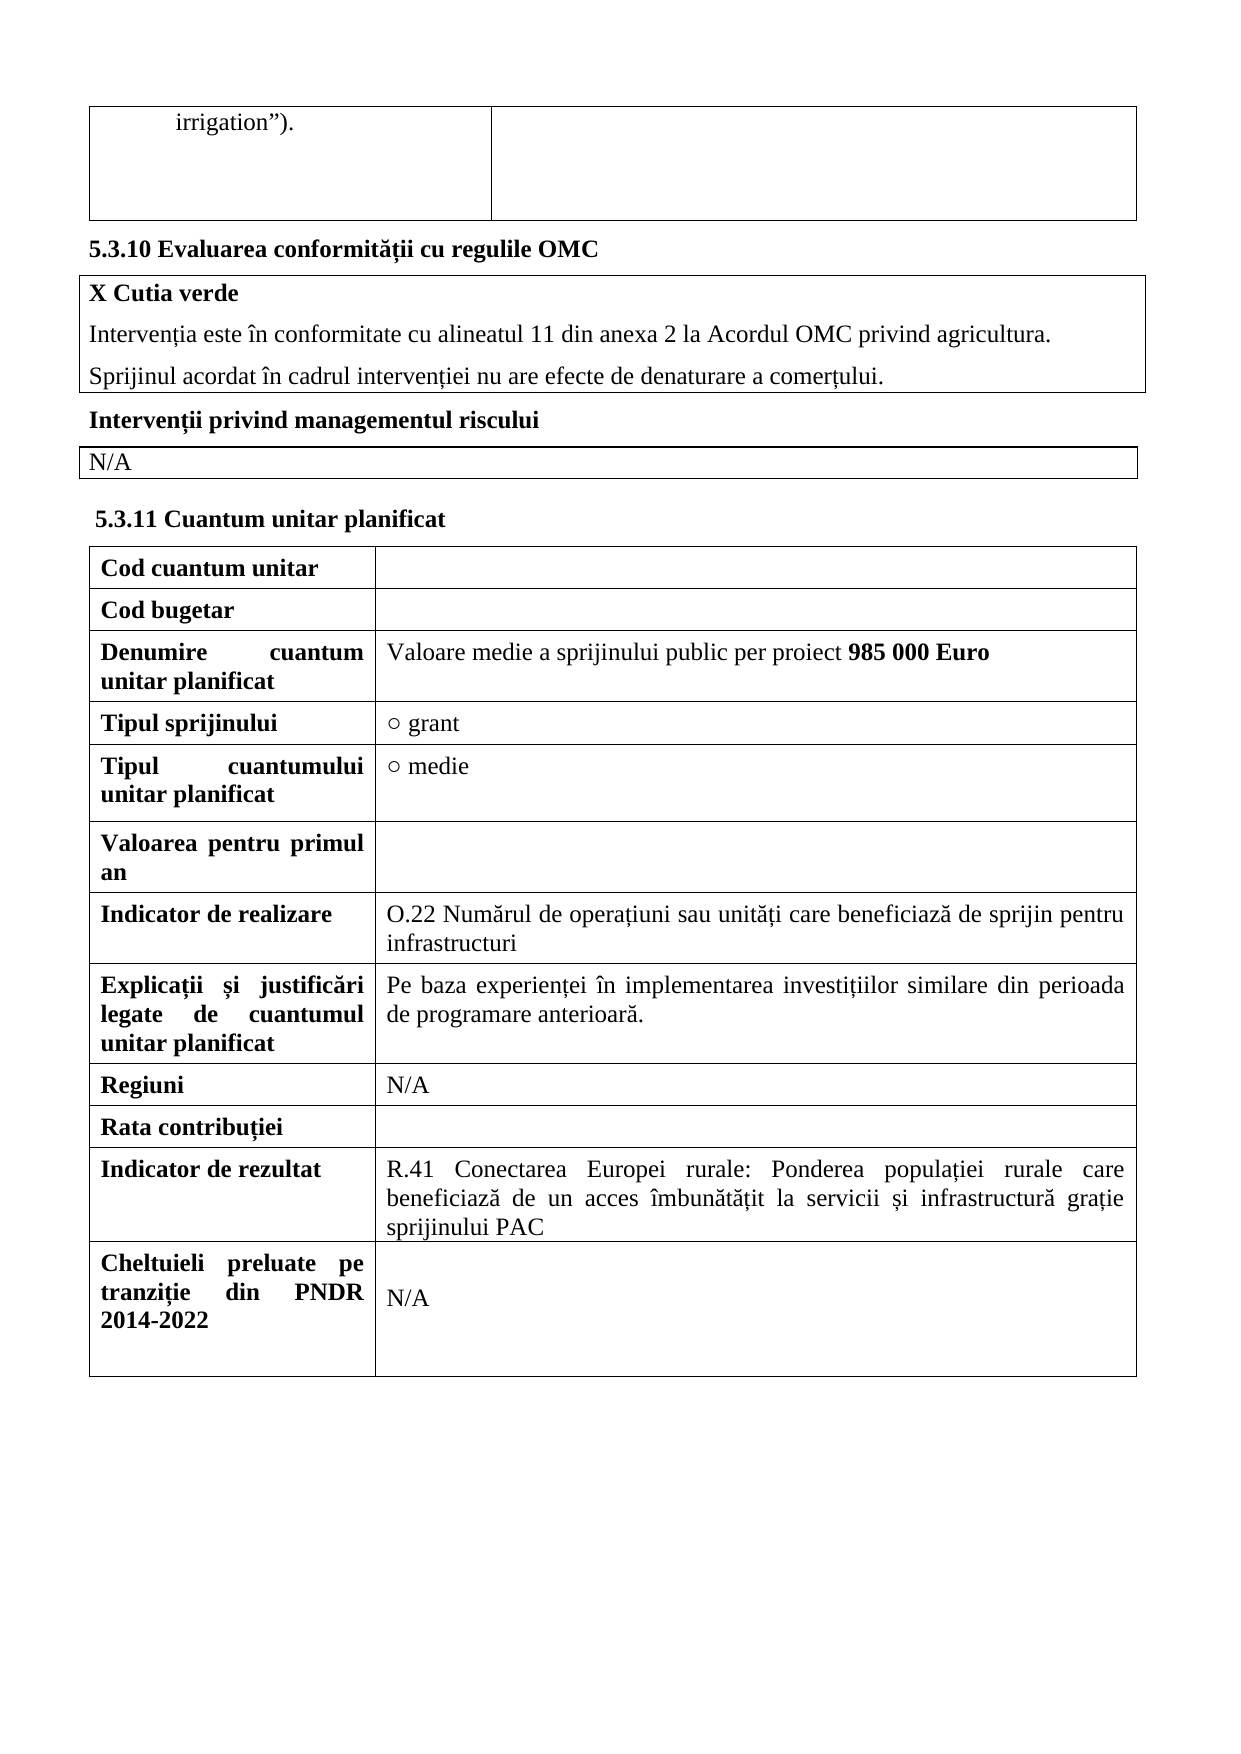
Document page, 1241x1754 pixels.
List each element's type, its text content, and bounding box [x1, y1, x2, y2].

table_cell Cod bugetar [90, 589, 375, 630]
table_header Cod cuantum unitar [90, 547, 375, 588]
text Intervenția este în conformitate cu alineatul 11 din anexa 2 la Acordul OMC privind agricultura. [80, 316, 1145, 348]
table_cell [376, 1106, 1136, 1147]
table_cell Cheltuieli preluate pe tranziție din PNDR 2014-2022 [90, 1242, 375, 1376]
text X Cutia verde [80, 276, 1145, 307]
text N/A [80, 448, 1137, 478]
table_cell N/A [376, 1064, 1136, 1105]
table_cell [90, 107, 491, 220]
table_header [376, 547, 1136, 588]
table_cell Valoare medie a sprijinului public per proiect 985 000 Euro [376, 631, 1136, 701]
table_cell R.41 Conectarea Europei rurale: Ponderea populației rurale care beneficiază de un acces îmbunătățit la servicii și infrastructură grație sprijinului PAC [376, 1148, 1136, 1241]
table_cell Tipul sprijinului [90, 702, 375, 743]
text Intervenții privind managementul riscului [89, 405, 1137, 434]
table_cell ○ grant [376, 702, 1136, 743]
table_cell Indicator de rezultat [90, 1148, 375, 1241]
table_cell Tipul cuantumului unitar planificat [90, 745, 375, 821]
table_cell [376, 589, 1136, 630]
table_cell Regiuni [90, 1064, 375, 1105]
table_cell Denumire cuantum unitar planificat [90, 631, 375, 701]
text Sprijinul acordat în cadrul intervenției nu are efecte de denaturare a comerțului. [80, 358, 1145, 392]
table_cell Valoarea pentru primul an [90, 822, 375, 892]
text 5.3.11 Cuantum unitar planificat [89, 504, 1137, 533]
table_cell [492, 107, 1136, 220]
table_cell [376, 822, 1136, 892]
table_cell Indicator de realizare [90, 893, 375, 963]
table_cell Explicații și justificări legate de cuantumul unitar planificat [90, 964, 375, 1063]
text 5.3.10 Evaluarea conformității cu regulile OMC [89, 234, 1137, 263]
table_cell Pe baza experienței în implementarea investițiilor similare din perioada de programare anterioară. [376, 964, 1136, 1063]
table_cell ○ medie [376, 745, 1136, 821]
table_cell O.22 Numărul de operațiuni sau unități care beneficiază de sprijin pentru infrastructuri [376, 893, 1136, 963]
table_cell N/A [376, 1242, 1136, 1376]
table_cell Rata contribuției [90, 1106, 375, 1147]
